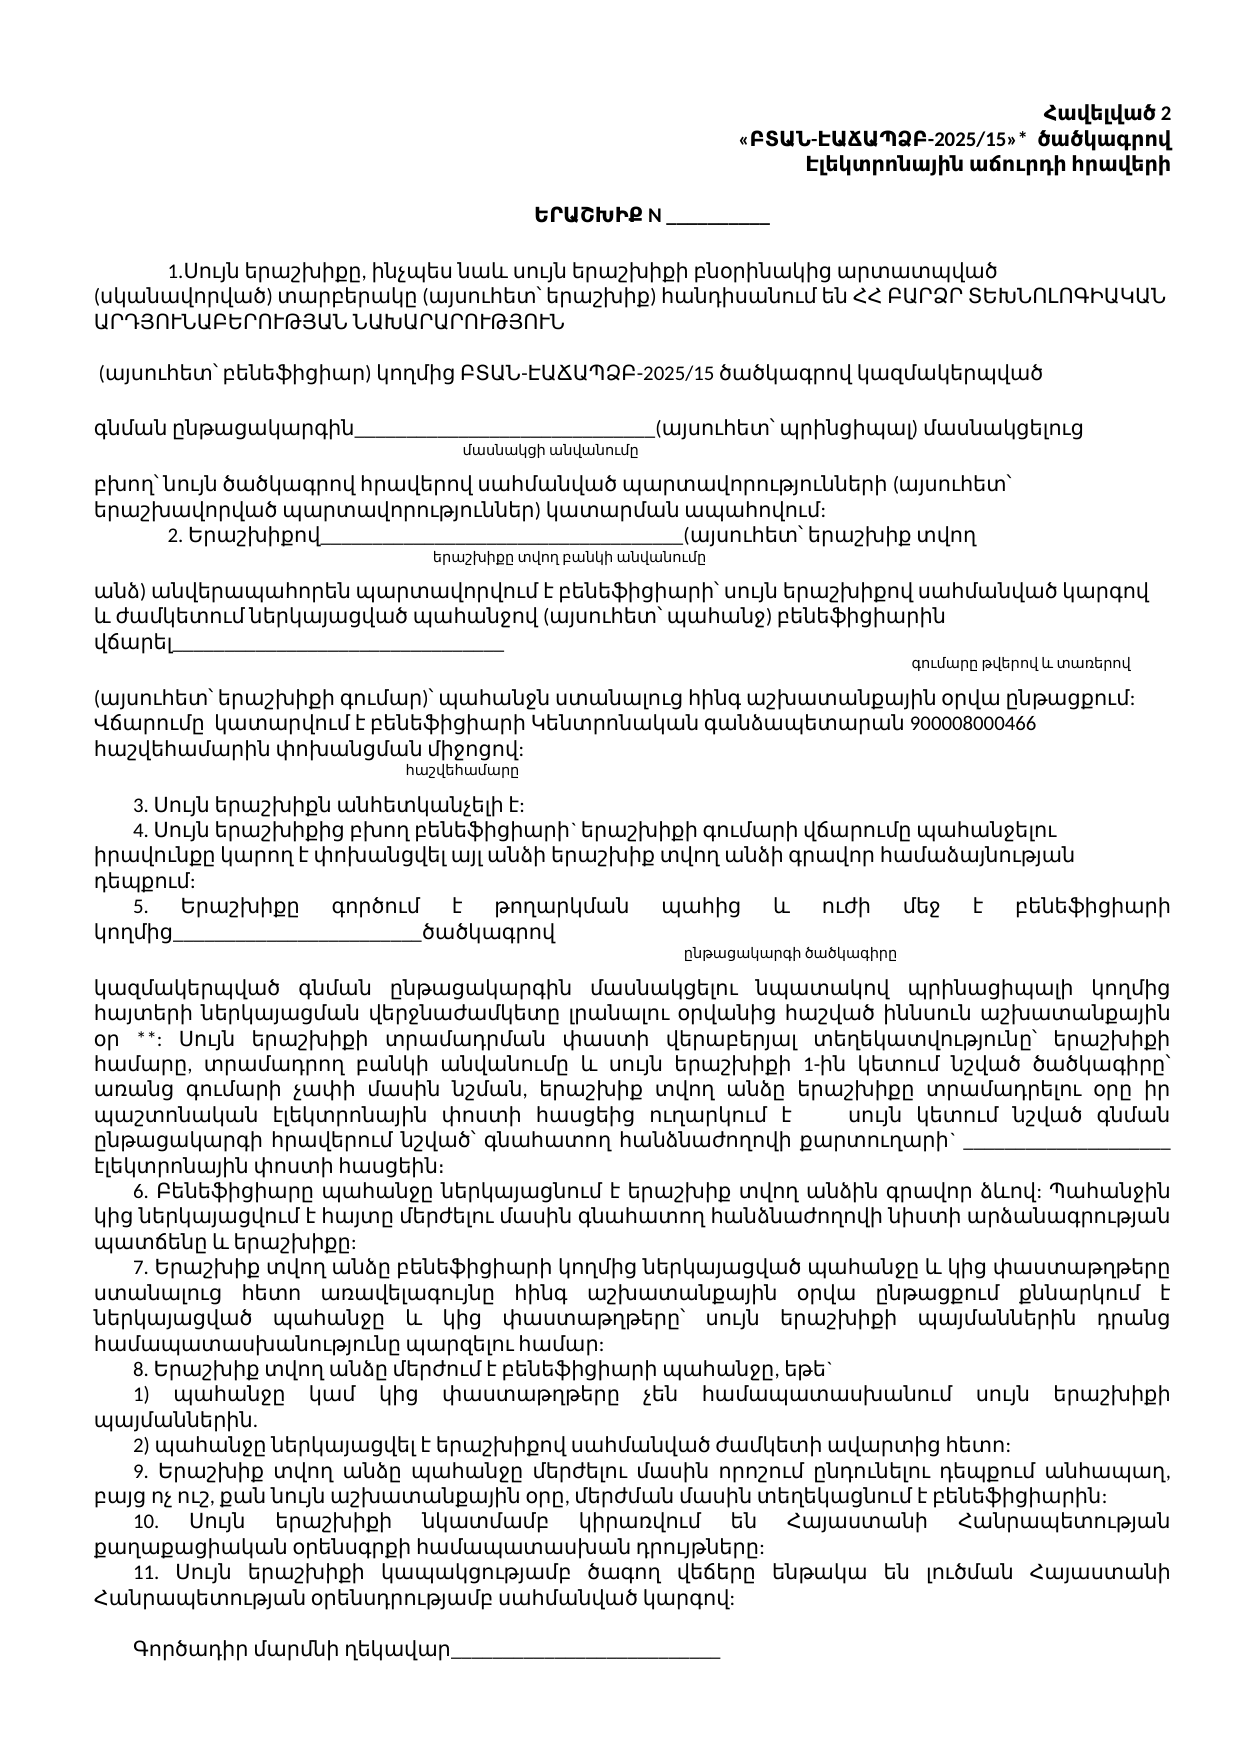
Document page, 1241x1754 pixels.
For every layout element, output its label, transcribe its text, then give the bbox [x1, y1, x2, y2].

text 7. Երաշխիք տվող անձը բենեֆիցիարի կողմից ներկայացված պահանջը և կից փաստաթղթերը ստանալուց հետո առավելագույնը հինգ աշխատանքային օրվա ընթացքում քննարկում է ներկայացված պահանջը և կից փաստաթղթերը՝ սույն երաշխիքի պայմաններին դրանց համապատասխանությունը պարզելու համար: [94, 1254, 1171, 1356]
text 1) պահանջը կամ կից փաստաթղթերը չեն համապատասխանում սույն երաշխիքի պայմաններին. [94, 1382, 1171, 1432]
text 1.Սույն երաշխիքը, ինչպես նաև սույն երաշխիքի բնօրինակից արտատպված (սկանավորված) տարբերակը (այսուհետ՝ երաշխիք) հանդիսանում են ՀՀ ԲԱՐՁՐ ՏԵԽՆՈԼՈԳԻԱԿԱՆ ԱՐԴՅՈՒՆԱԲԵՐՈՒԹՅԱՆ ՆԱԽԱՐԱՐՈՒԹՅՈՒՆ [94, 258, 1171, 334]
text 4. Սույն երաշխիքից բխող բենեֆիցիարի` երաշխիքի գումարի վճարումը պահանջելու իրավունքը կարող է փոխանցվել այլ անձի երաշխիք տվող անձի գրավոր համաձայնության դեպքում: [94, 817, 1171, 893]
text երաշխիքը տվող բանկի անվանումը [94, 548, 1171, 578]
text ԵՐԱՇԽԻՔ N __________ [94, 202, 1171, 227]
text կազմակերպված գնման ընթացակարգին մասնակցելու նպատակով պրինացիպալի կողմից հայտերի ներկայացման վերջնաժամկետը լրանալու օրվանից հաշված իննսուն աշխատանքային օր **: Սույն երաշխիքի տրամադրման փաստի վերաբերյալ տեղեկատվությունը՝ երաշխիքի համարը, տրամադրող բանկի անվանումը և սույն երաշխիքի 1-ին կետում նշված ծածկագիրը՝ առանց գումարի չափի մասին նշման, երաշխիք տվող անձը երաշխիքը տրամադրելու օրը իր պաշտոնական էլեկտրոնային փոստի հասցեից ուղարկում է սույն կետում նշված գնման ընթացակարգի հրավերում նշված՝ գնահատող հանձնաժողովի քարտուղարի` ____________________ էլեկտրոնային փոստի հասցեին։ [94, 975, 1171, 1178]
text 2) պահանջը ներկայացվել է երաշխիքով սահմանված ժամկետի ավարտից հետո: [94, 1432, 1171, 1458]
text ընթացակարգի ծածկագիրը [610, 944, 1171, 975]
text հաշվեհամարը [94, 761, 1171, 792]
text 10. Սույն երաշխիքի նկատմամբ կիրառվում են Հայաստանի Հանրապետության քաղաքացիական օրենսգրքի համապատասխան դրույթները: [94, 1509, 1171, 1559]
text գումարը թվերով և տառերով [831, 654, 1171, 685]
text 8. Երաշխիք տվող անձը մերժում է բենեֆիցիարի պահանջը, եթե` [94, 1356, 1171, 1382]
text 3. Սույն երաշխիքն անհետկանչելի է: [94, 792, 1171, 817]
text 2. Երաշխիքով___________________________________(այսուհետ՝ երաշխիք տվող [94, 522, 1171, 548]
text մասնակցի անվանումը [389, 441, 1171, 472]
text Գործադիր մարմնի ղեկավար__________________________ [94, 1636, 1171, 1661]
text 9. Երաշխիք տվող անձը պահանջը մերժելու մասին որոշում ընդունելու դեպքում անհապաղ, բայց ոչ ուշ, քան նույն աշխատանքային օրը, մերժման մասին տեղեկացնում է բենեֆիցիարին: [94, 1458, 1171, 1509]
text (այսուհետ՝ երաշխիքի գումար)՝ պահանջն ստանալուց հինգ աշխատանքային օրվա ընթացքում: Վճարումը կատարվում է բենեֆիցիարի Կենտրոնական գանձապետարան 900008000466 հաշվեհամարին փոխանցման միջոցով: [94, 685, 1171, 761]
text (այսուհետ՝ բենեֆիցիար) կողմից ԲՏԱՆ-ԷԱՃԱՊՁԲ-2025/15 ծածկագրով կազմակերպված [94, 360, 1171, 416]
text գնման ընթացակարգին_____________________________(այսուհետ՝ պրինցիպալ) մասնակցելուց [94, 416, 1171, 441]
text Էլեկտրոնային աճուրդի հրավերի [94, 151, 1171, 177]
text «ԲՏԱՆ-ԷԱՃԱՊՁԲ-2025/15»* ծածկագրով [94, 126, 1171, 151]
text 6. Բենեֆիցիարը պահանջը ներկայացնում է երաշխիք տվող անձին գրավոր ձևով: Պահանջին կից ներկայացվում է հայտը մերժելու մասին գնահատող հանձնաժողովի նիստի արձանագրության պատճենը և երաշխիքը: [94, 1178, 1171, 1254]
text Հավելված 2 [94, 100, 1171, 126]
text 5. Երաշխիքը գործում է թողարկման պահից և ուժի մեջ է բենեֆիցիարի կողմից________________________ծածկագրով [94, 893, 1171, 944]
text անձ) անվերապահորեն պարտավորվում է բենեֆիցիարի՝ սույն երաշխիքով սահմանված կարգով և ժամկետում ներկայացված պահանջով (այսուհետ՝ պահանջ) բենեֆիցիարին վճարել________________________________ [94, 578, 1171, 654]
text բխող՝ նույն ծածկագրով հրավերով սահմանված պարտավորությունների (այսուհետ՝ երաշխավորված պարտավորություններ) կատարման ապահովում: [94, 472, 1171, 522]
text 11. Սույն երաշխիքի կապակցությամբ ծագող վեճերը ենթակա են լուծման Հայաստանի Հանրապետության օրենսդրությամբ սահմանված կարգով: [94, 1559, 1171, 1610]
